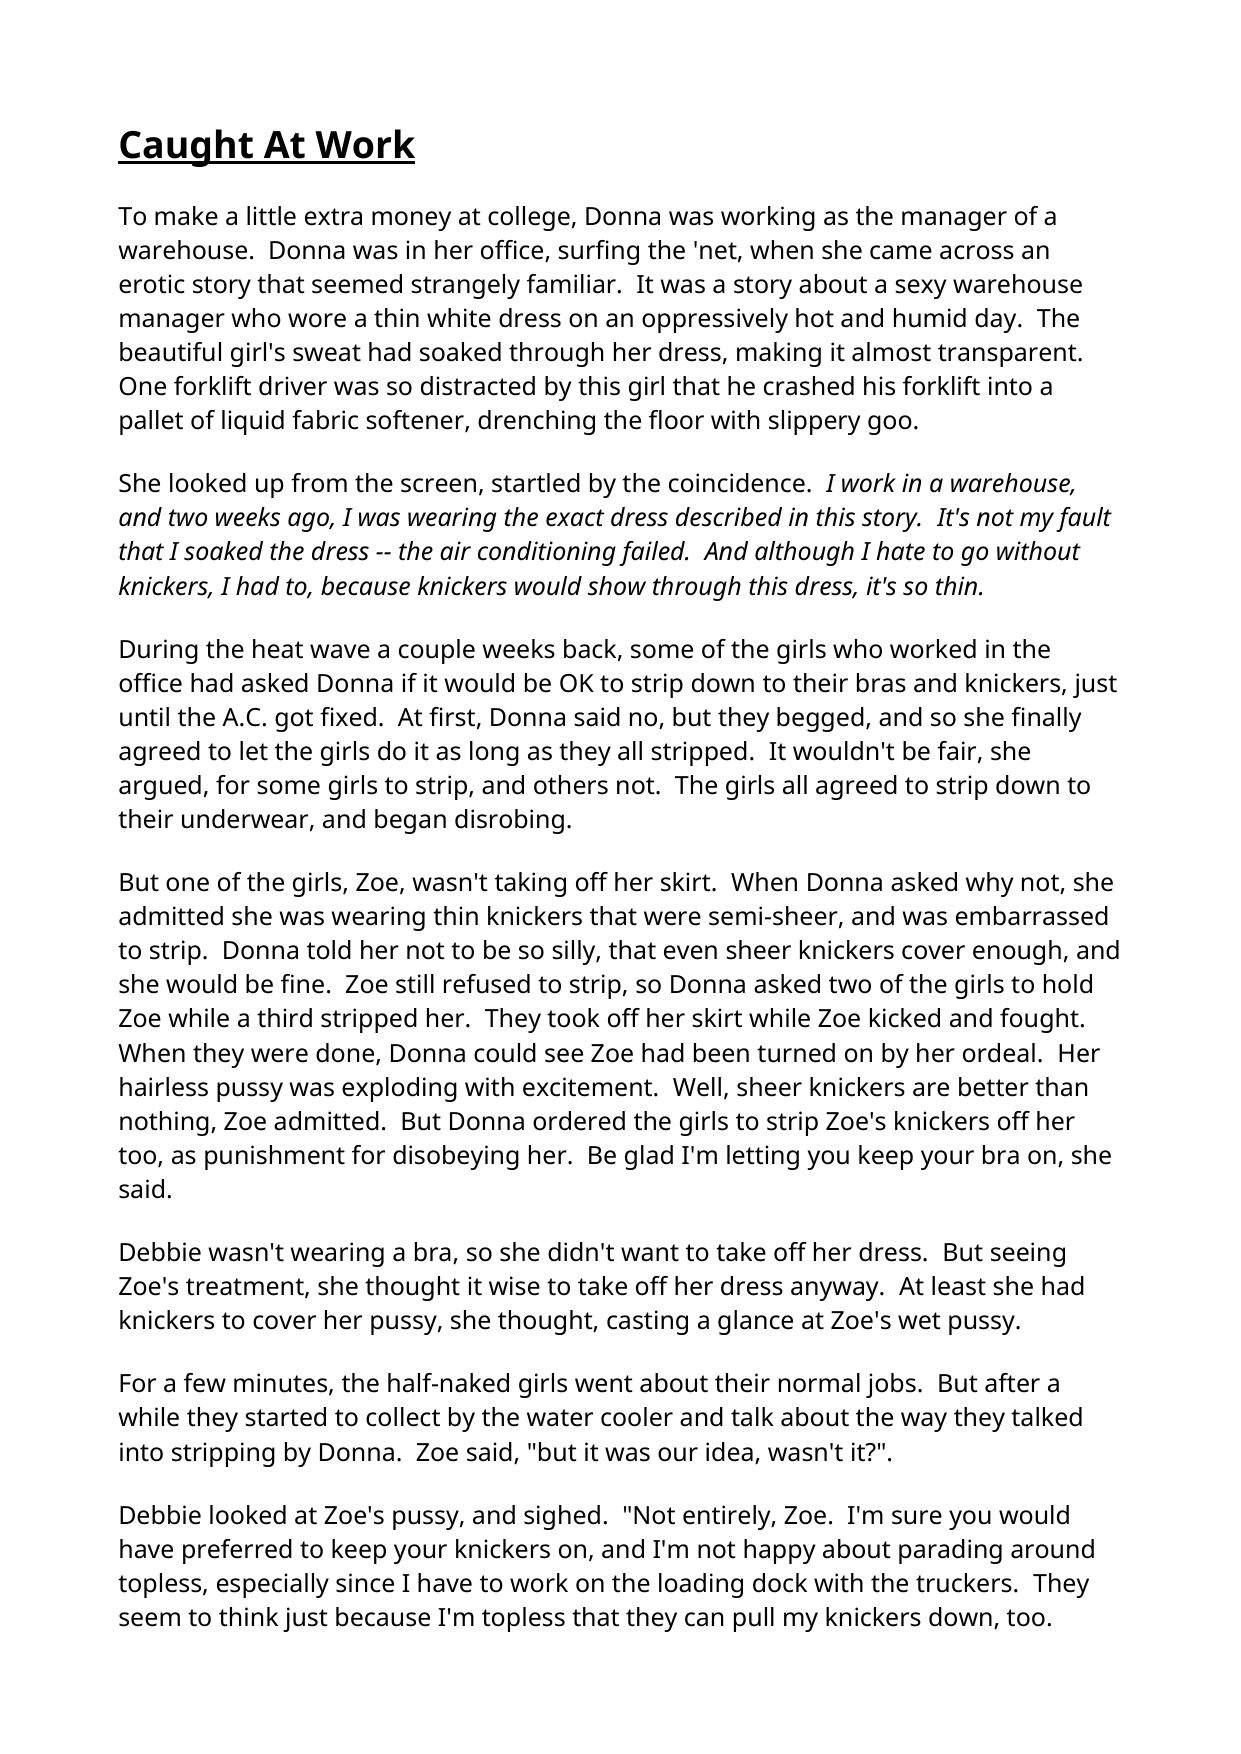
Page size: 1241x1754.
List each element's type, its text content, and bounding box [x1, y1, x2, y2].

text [118, 1497, 1122, 1634]
text She looked up from the screen, startled by the coincidence. I work in a warehouse, and two weeks ago, I was wearing the exact dress described in this story. It's not my fault that I soaked the dress -- the air conditioning failed. And although I hate to go without knickers, I had to, because knickers would show through this dress, it's so thin. [118, 466, 1122, 602]
text For a few minutes, the half-naked girls went about their normal jobs. But after a while they started to collect by the water cooler and talk about the way they talked into stripping by Donna. Zoe said, "but it was our idea, wasn't it?". [118, 1366, 1122, 1468]
text Debbie wasn't wearing a bra, so she didn't want to take off her dress. But seeing Zoe's treatment, she thought it wise to take off her dress anyway. At least she had knickers to cover her pussy, she thought, casting a glance at Zoe's wet pussy. [118, 1235, 1122, 1337]
text During the heat wave a couple weeks back, some of the girls who worked in the office had asked Donna if it would be OK to strip down to their bras and knickers, just until the A.C. got fixed. At first, Donna said no, but they begged, and so she finally agreed to let the girls do it as long as they all stripped. It wouldn't be fair, she argued, for some girls to strip, and others not. The girls all agreed to strip down to their underwear, and began disrobing. [118, 631, 1122, 836]
subtitle Caught At Work [118, 118, 1122, 169]
text To make a little extra money at college, Donna was working as the manager of a warehouse. Donna was in her office, surfing the 'net, when she came across an erotic story that seemed strangely familiar. It was a story about a sexy warehouse manager who wore a thin white dress on an oppressively hot and humid day. The beautiful girl's sweat had soaked through her dress, making it almost transparent. One forklift driver was so distracted by this girl that he crashed his forklift into a pallet of liquid fabric softener, drenching the floor with slippery goo. [118, 198, 1122, 437]
text But one of the girls, Zoe, wasn't taking off her skirt. When Donna asked why not, she admitted she was wearing thin knickers that were semi-sheer, and was embarrassed to strip. Donna told her not to be so silly, that even sheer knickers cover enough, and she would be fine. Zoe still refused to strip, so Donna asked two of the girls to hold Zoe while a third stripped her. They took off her skirt while Zoe kicked and fought. When they were done, Donna could see Zoe had been turned on by her ordeal. Her hairless pussy was exploding with excitement. Well, sheer knickers are better than nothing, Zoe admitted. But Donna ordered the girls to strip Zoe's knickers off her too, as punishment for disobeying her. Be glad I'm letting you keep your bra on, she said. [118, 865, 1122, 1206]
